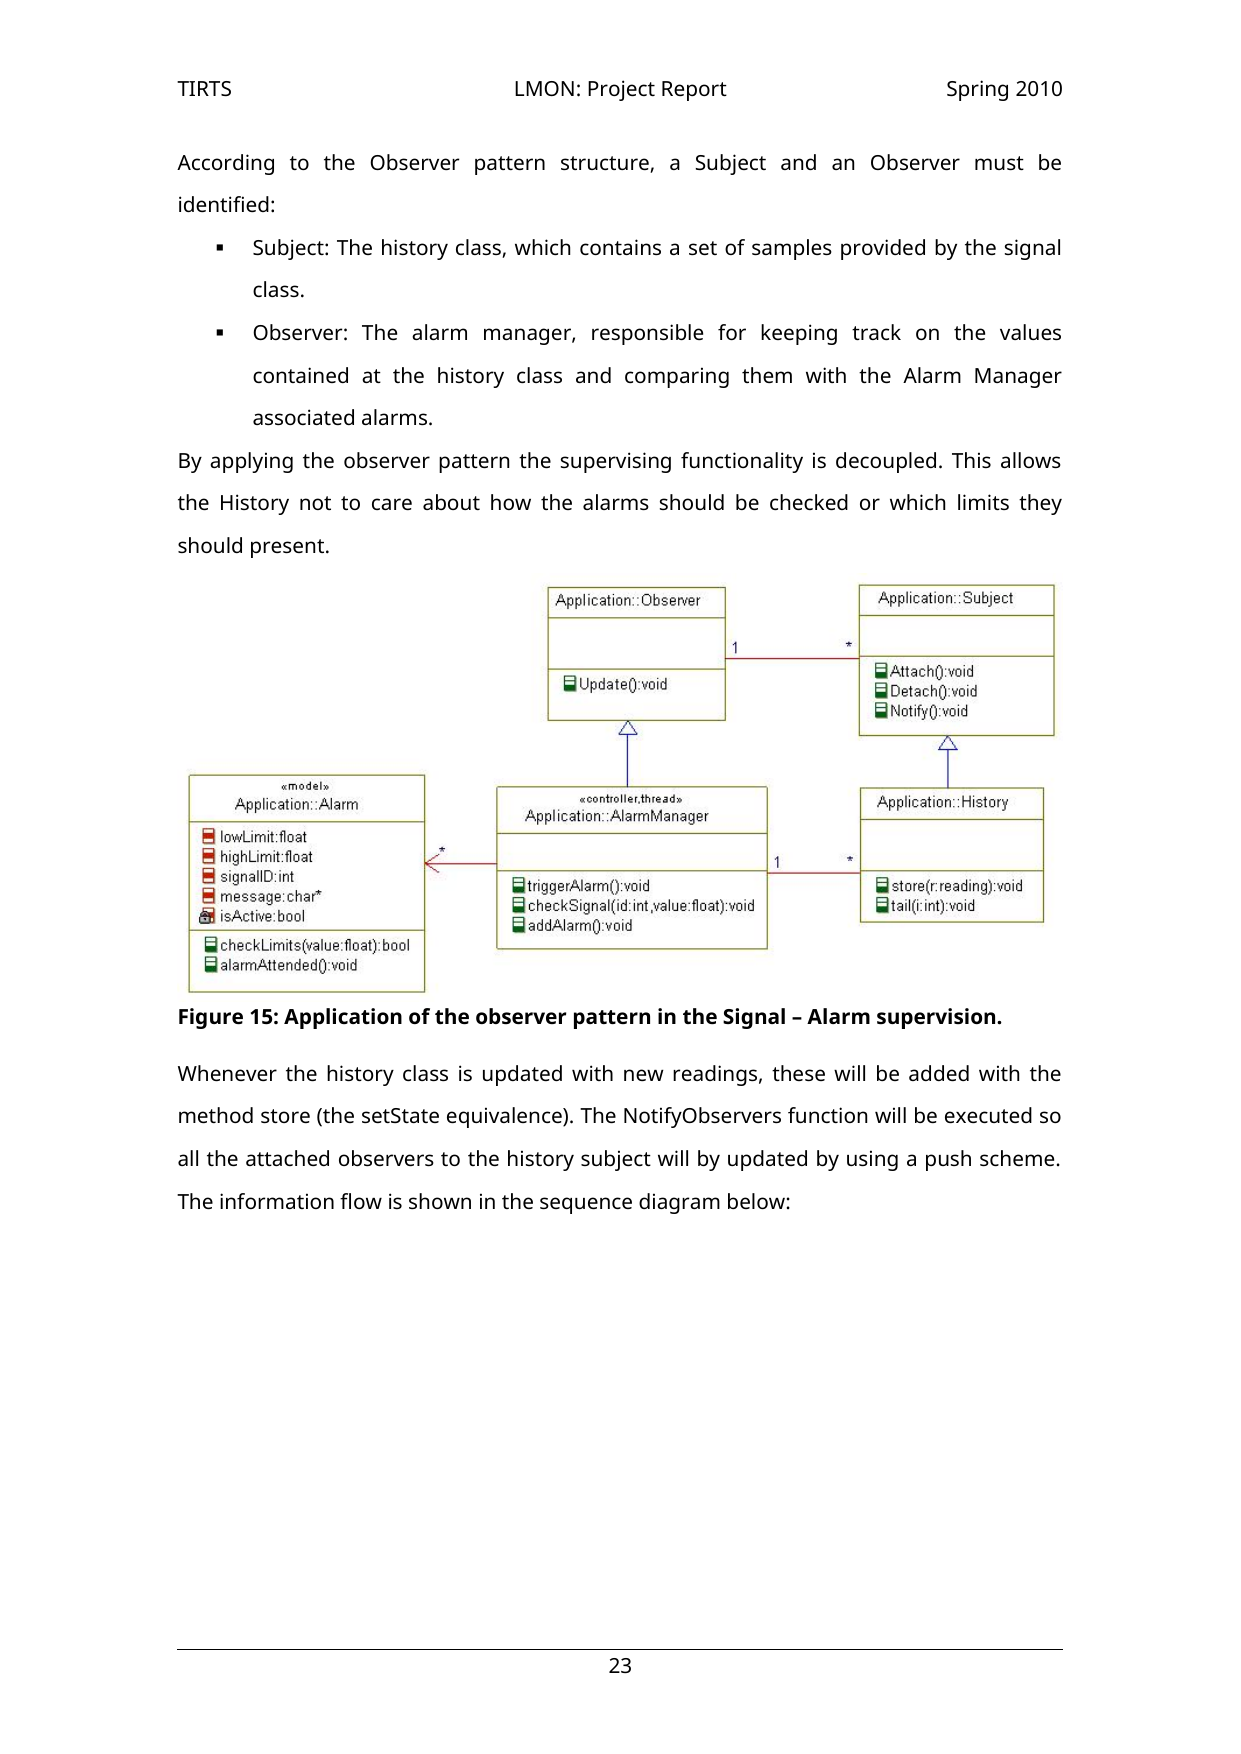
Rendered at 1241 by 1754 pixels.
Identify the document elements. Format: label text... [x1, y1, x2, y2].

text Figure 15: Application of the observer pattern in the Signal – Alarm supervision. [177, 1002, 1063, 1031]
picture [177, 573, 1063, 1002]
text According to the Observer pattern structure, a Subject and an Observer must be identified: [177, 148, 1063, 219]
text By applying the observer pattern the supervising functionality is decoupled. This allows the History not to care about how the alarms should be checked or which limits they should present. [177, 446, 1063, 559]
list Observer: The alarm manager, responsible for keeping track on the values contained at the history class and comparing them with the Alarm Manager associated alarms. [215, 318, 1063, 432]
list Subject: The history class, which contains a set of samples provided by the signal class. [215, 233, 1063, 304]
text Whenever the history class is updated with new readings, these will be added with the method store (the setState equivalence). The NotifyObservers function will be executed so all the attached observers to the history subject will by updated by using a push scheme. The information flow is shown in the sequence diagram below: [177, 1059, 1063, 1215]
